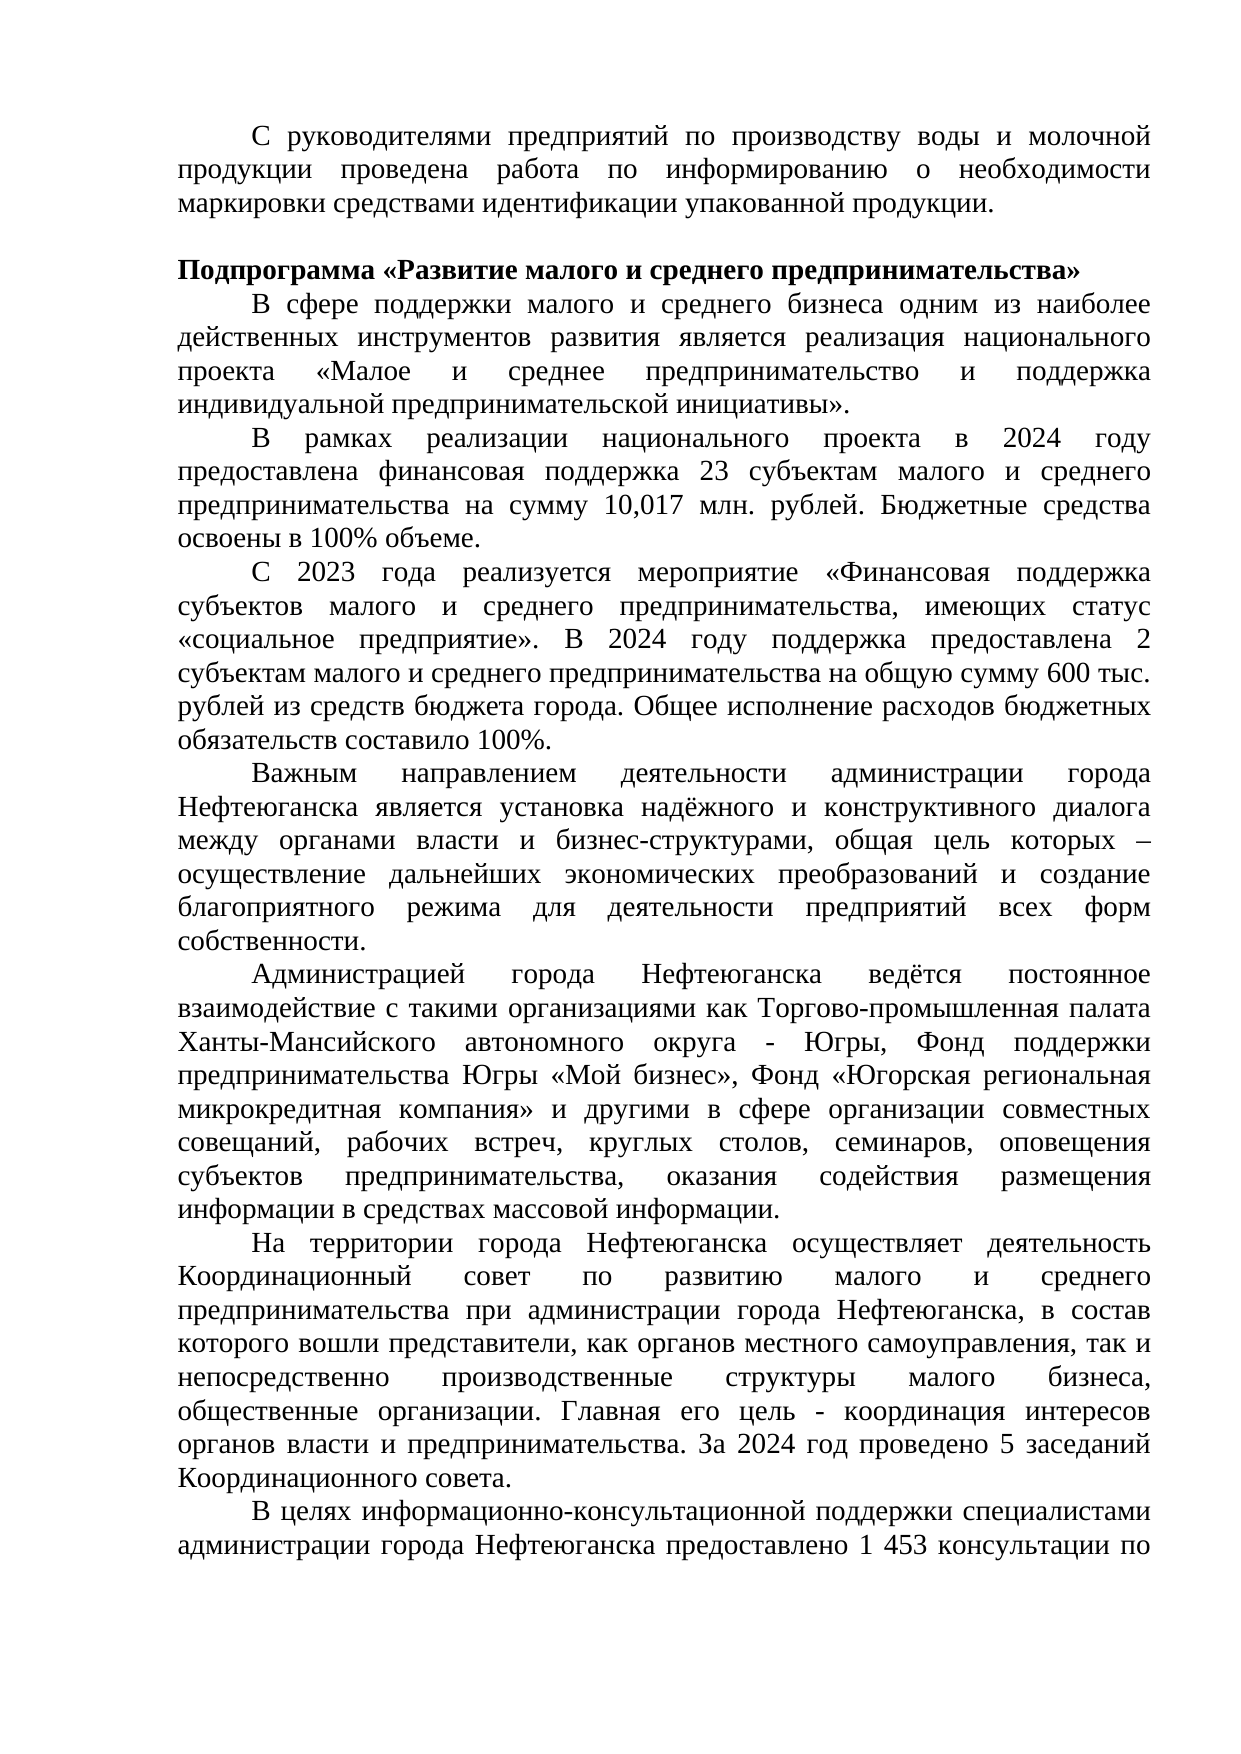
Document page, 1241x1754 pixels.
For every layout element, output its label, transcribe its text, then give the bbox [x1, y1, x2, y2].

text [177, 1493, 1152, 1625]
text С 2023 года реализуется мероприятие «Финансовая поддержка субъектов малого и среднего предпринимательства, имеющих статус «социальное предприятие». В 2024 году поддержка предоставлена 2 субъектам малого и среднего предпринимательства на общую сумму 600 тыс. рублей из средств бюджета города. Общее исполнение расходов бюджетных обязательств составило 100%. [177, 554, 1152, 755]
text В рамках реализации национального проекта в 2024 году предоставлена финансовая поддержка 23 субъектам малого и среднего предпринимательства на сумму 10,017 млн. рублей. Бюджетные средства освоены в 100% объеме. [177, 420, 1152, 554]
text Администрацией города Нефтеюганска ведётся постоянное взаимодействие с такими организациями как Торгово-промышленная палата Ханты-Мансийского автономного округа - Югры, Фонд поддержки предпринимательства Югры «Мой бизнес», Фонд «Югорская региональная микрокредитная компания» и другими в сфере организации совместных совещаний, рабочих встреч, круглых столов, семинаров, оповещения субъектов предпринимательства, оказания содействия размещения информации в средствах массовой информации. [177, 957, 1152, 1225]
text В сфере поддержки малого и среднего бизнеса одним из наиболее действенных инструментов развития является реализация национального проекта «Малое и среднее предпринимательство и поддержка индивидуальной предпринимательской инициативы». [177, 286, 1152, 420]
text Подпрограмма «Развитие малого и среднего предпринимательства» [177, 252, 1152, 286]
text На территории города Нефтеюганска осуществляет деятельность Координационный совет по развитию малого и среднего предпринимательства при администрации города Нефтеюганска, в состав которого вошли представители, как органов местного самоуправления, так и непосредственно производственные структуры малого бизнеса, общественные организации. Главная его цель - координация интересов органов власти и предпринимательства. За 2024 год проведено 5 заседаний Координационного совета. [177, 1225, 1152, 1493]
text Важным направлением деятельности администрации города Нефтеюганска является установка надёжного и конструктивного диалога между органами власти и бизнес-структурами, общая цель которых – осуществление дальнейших экономических преобразований и создание благоприятного режима для деятельности предприятий всех форм собственности. [177, 755, 1152, 957]
text С руководителями предприятий по производству воды и молочной продукции проведена работа по информированию о необходимости маркировки средствами идентификации упакованной продукции. [177, 118, 1152, 219]
